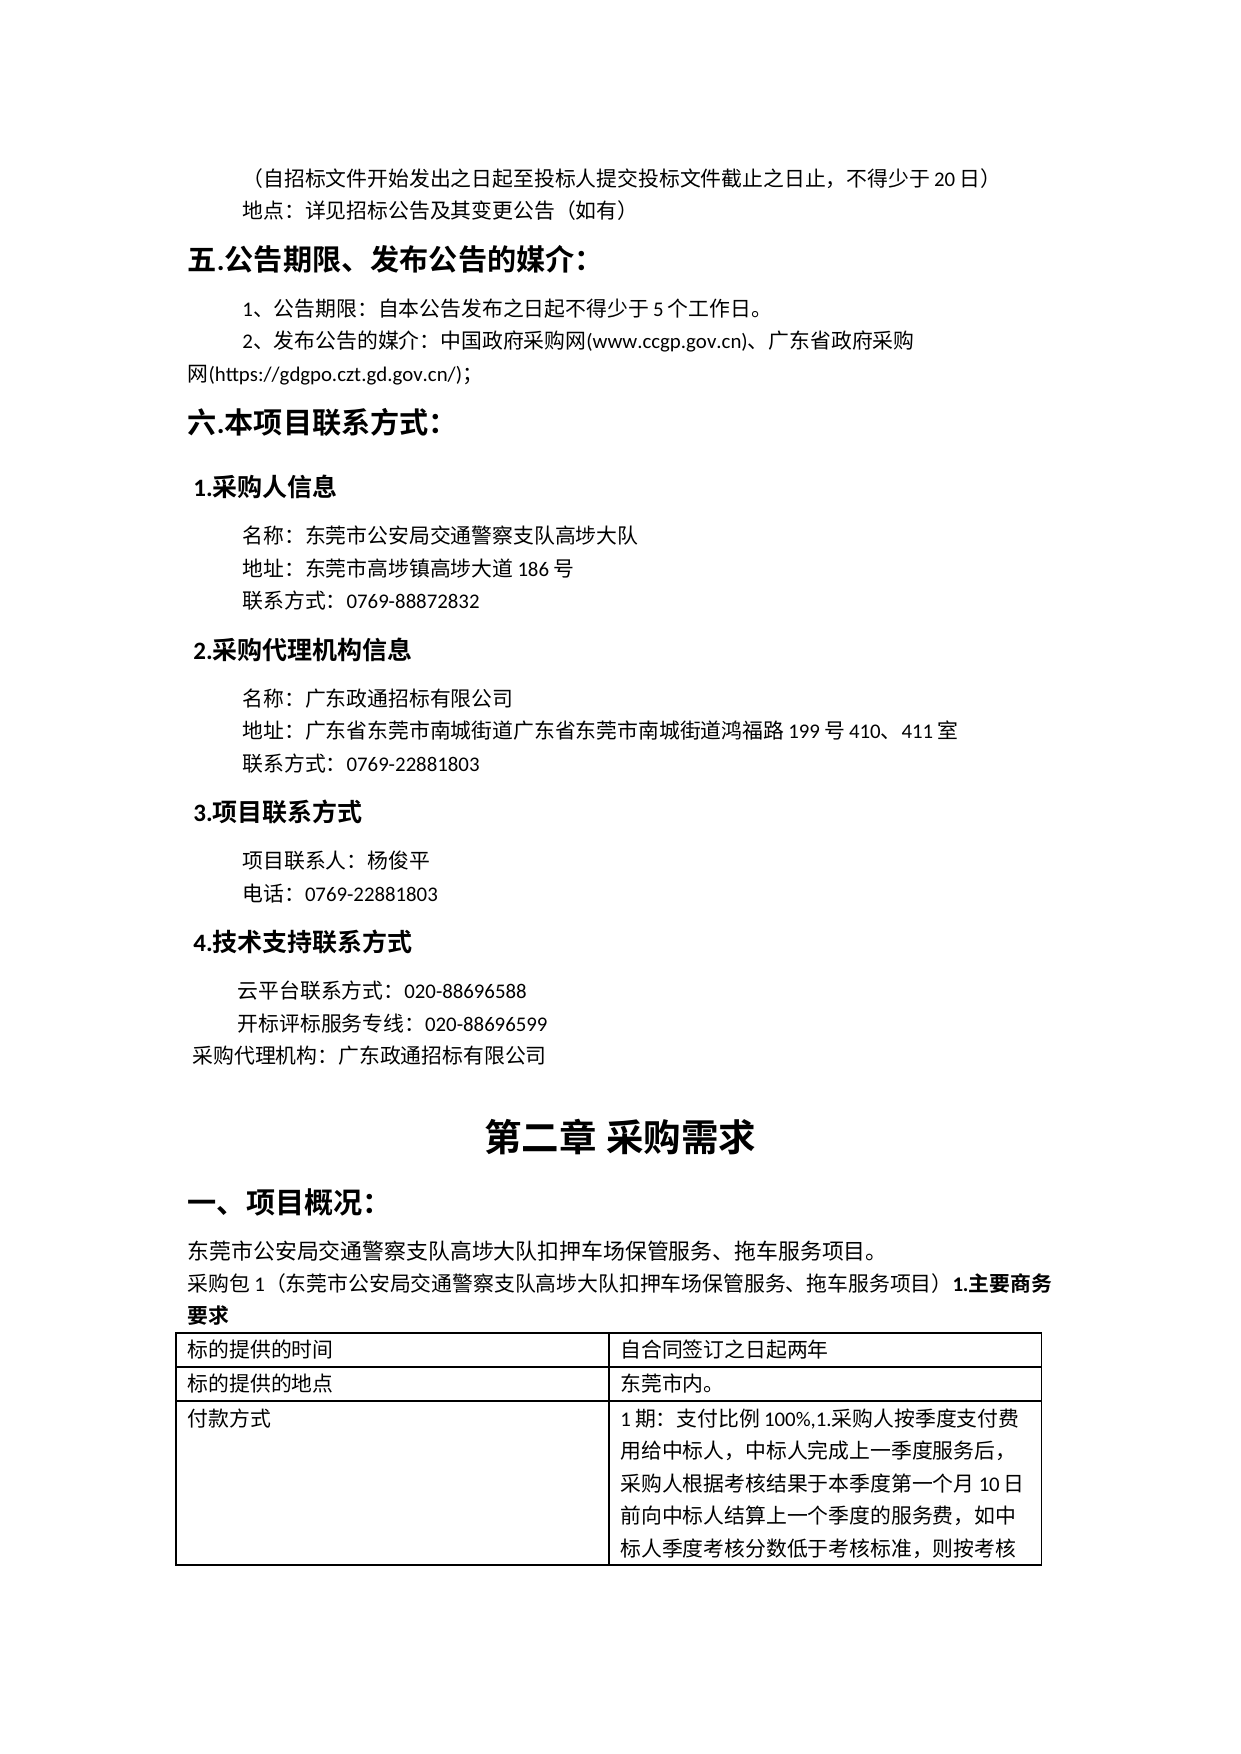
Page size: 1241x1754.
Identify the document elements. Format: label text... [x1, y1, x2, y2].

text 采购代理机构：广东政通招标有限公司 [187, 1039, 1053, 1072]
text 2、发布公告的媒介：中国政府采购网(www.ccgp.gov.cn)、广东省政府采购网(https://gdgpo.czt.gd.gov.cn/)； [187, 324, 1053, 389]
text 4.技术支持联系方式 [187, 909, 1053, 974]
text 东莞市公安局交通警察支队高埗大队扣押车场保管服务、拖车服务项目。 [187, 1234, 1053, 1267]
text 一、项目概况： [187, 1169, 1053, 1234]
text 地点：详见招标公告及其变更公告（如有） [187, 194, 1053, 227]
text 1、公告期限：自本公告发布之日起不得少于5个工作日。 [187, 292, 1053, 324]
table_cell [610, 1402, 1041, 1564]
text 云平台联系方式：020-88696588 [187, 974, 1053, 1007]
text 电话：0769-22881803 [187, 877, 1053, 909]
text 地址：东莞市高埗镇高埗大道186号 [187, 552, 1053, 584]
text 名称：东莞市公安局交通警察支队高埗大队 [187, 519, 1053, 552]
table_header 标的提供的时间 [177, 1334, 608, 1366]
table_cell 东莞市内。 [610, 1368, 1041, 1400]
text 五.公告期限、发布公告的媒介： [187, 227, 1053, 292]
text 采购包1（东莞市公安局交通警察支队高埗大队扣押车场保管服务、拖车服务项目）1.主要商务要求 [187, 1267, 1053, 1332]
text 3.项目联系方式 [187, 779, 1053, 844]
table_header 自合同签订之日起两年 [610, 1334, 1041, 1366]
text 六.本项目联系方式： [187, 389, 1053, 454]
text 开标评标服务专线：020-88696599 [187, 1007, 1053, 1039]
text 地址：广东省东莞市南城街道广东省东莞市南城街道鸿福路199号410、411室 [187, 714, 1053, 747]
text 2.采购代理机构信息 [187, 617, 1053, 682]
text （自招标文件开始发出之日起至投标人提交投标文件截止之日止，不得少于20日） [187, 162, 1053, 194]
text 联系方式：0769-22881803 [187, 747, 1053, 779]
table_cell 付款方式 [177, 1402, 608, 1564]
text 名称：广东政通招标有限公司 [187, 682, 1053, 714]
text 联系方式：0769-88872832 [187, 584, 1053, 617]
table_cell 标的提供的地点 [177, 1368, 608, 1400]
text 1.采购人信息 [187, 454, 1053, 519]
text 第二章 采购需求 [187, 1104, 1053, 1169]
text 项目联系人：杨俊平 [187, 844, 1053, 877]
